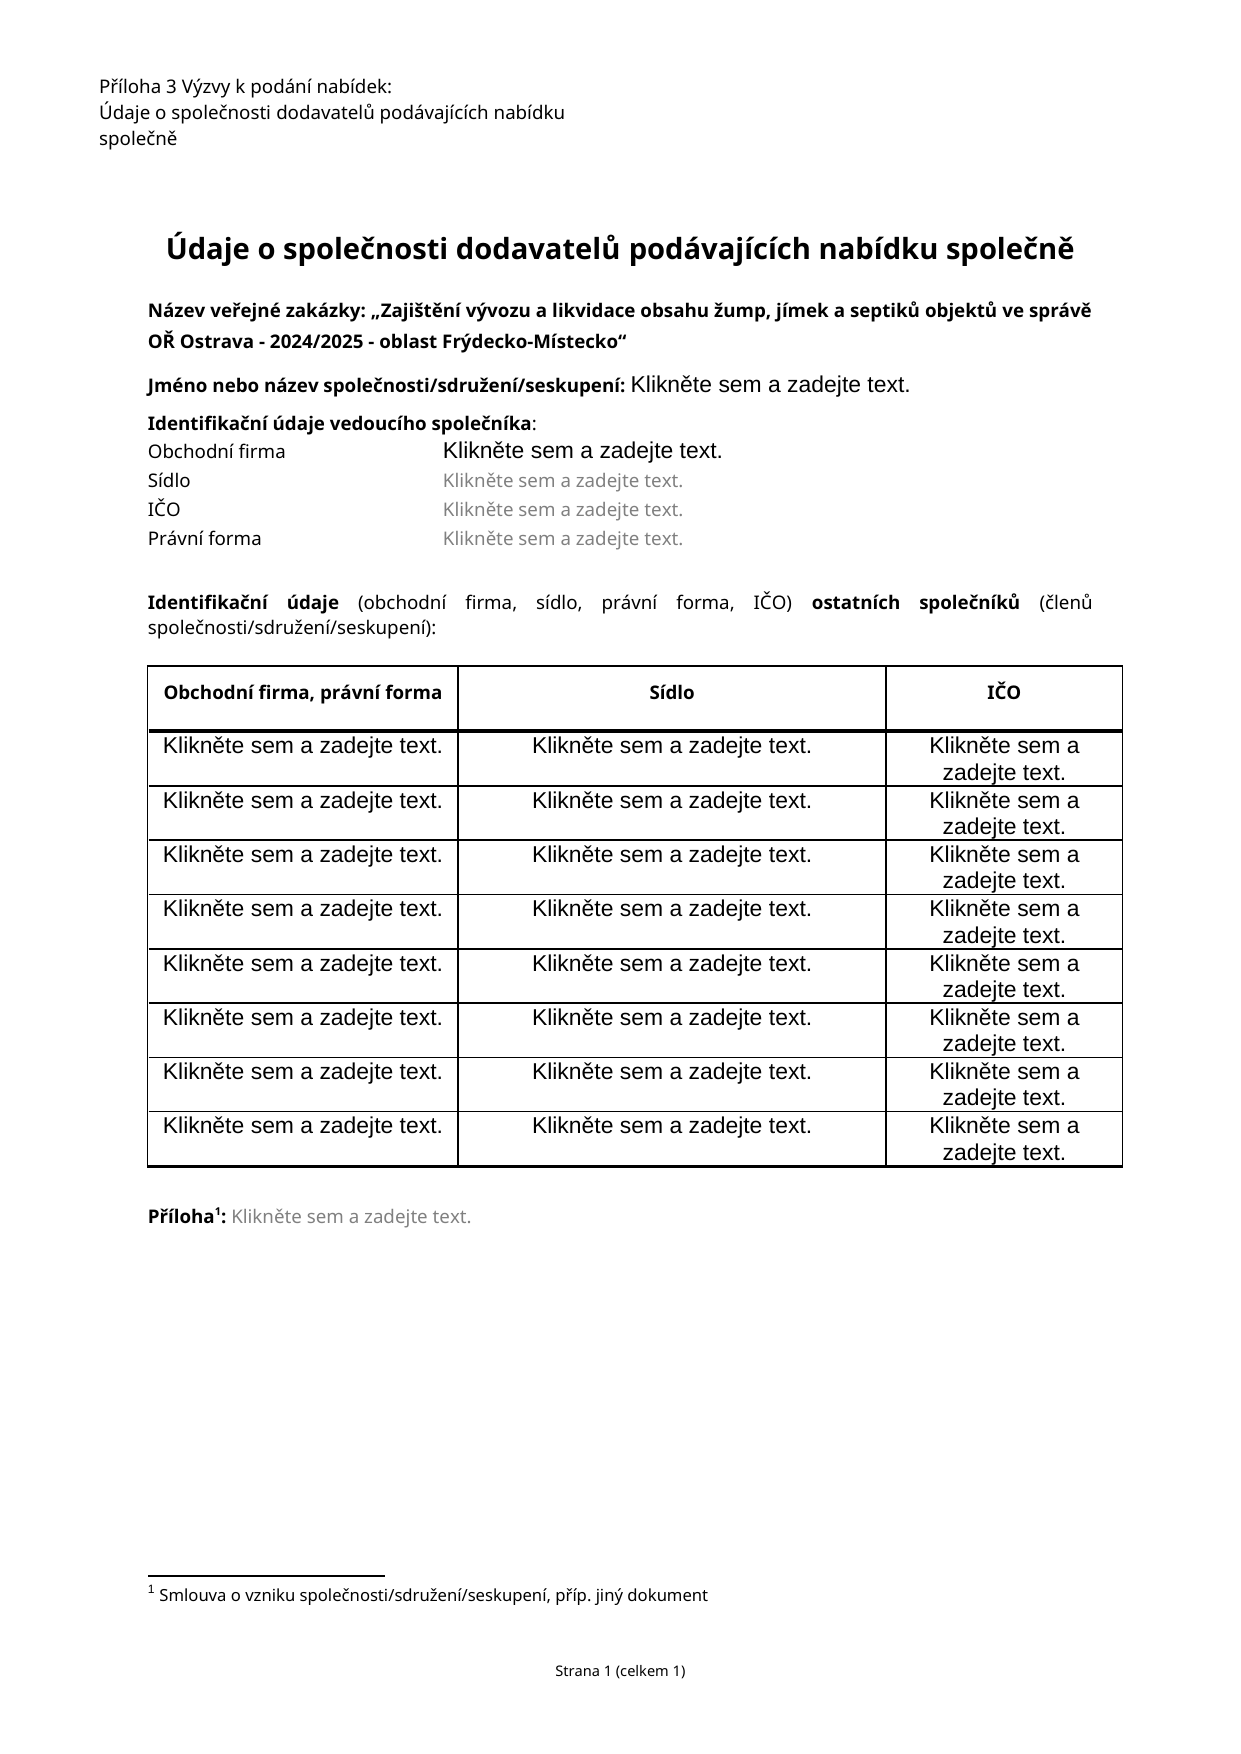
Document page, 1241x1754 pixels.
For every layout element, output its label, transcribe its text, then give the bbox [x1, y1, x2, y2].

text Jméno nebo název společnosti/sdružení/seskupení: [148, 367, 1093, 398]
table_header Sídlo [459, 667, 885, 729]
text Příloha: [148, 1203, 1093, 1228]
text Identifikační údaje (obchodní firma, sídlo, právní forma, IČO) ostatních společníků (členů společnosti/sdružení/seskupení): [148, 590, 1093, 640]
text IČO [148, 494, 1093, 523]
text Sídlo [148, 465, 1093, 494]
table_header Obchodní firma, právní forma [148, 667, 457, 729]
text Název veřejné zakázky: „Zajištění vývozu a likvidace obsahu žump, jímek a septiků objektů ve správě OŘ Ostrava - 2024/2025 - oblast Frýdecko-Místecko“ [148, 293, 1093, 355]
text Právní forma [148, 523, 1093, 552]
table_header IČO [887, 667, 1122, 729]
text Identifikační údaje vedoucího společníka: [148, 411, 1093, 436]
title Údaje o společnosti dodavatelů podávajících nabídku společně [148, 228, 1093, 268]
text Obchodní firma [148, 436, 1093, 465]
